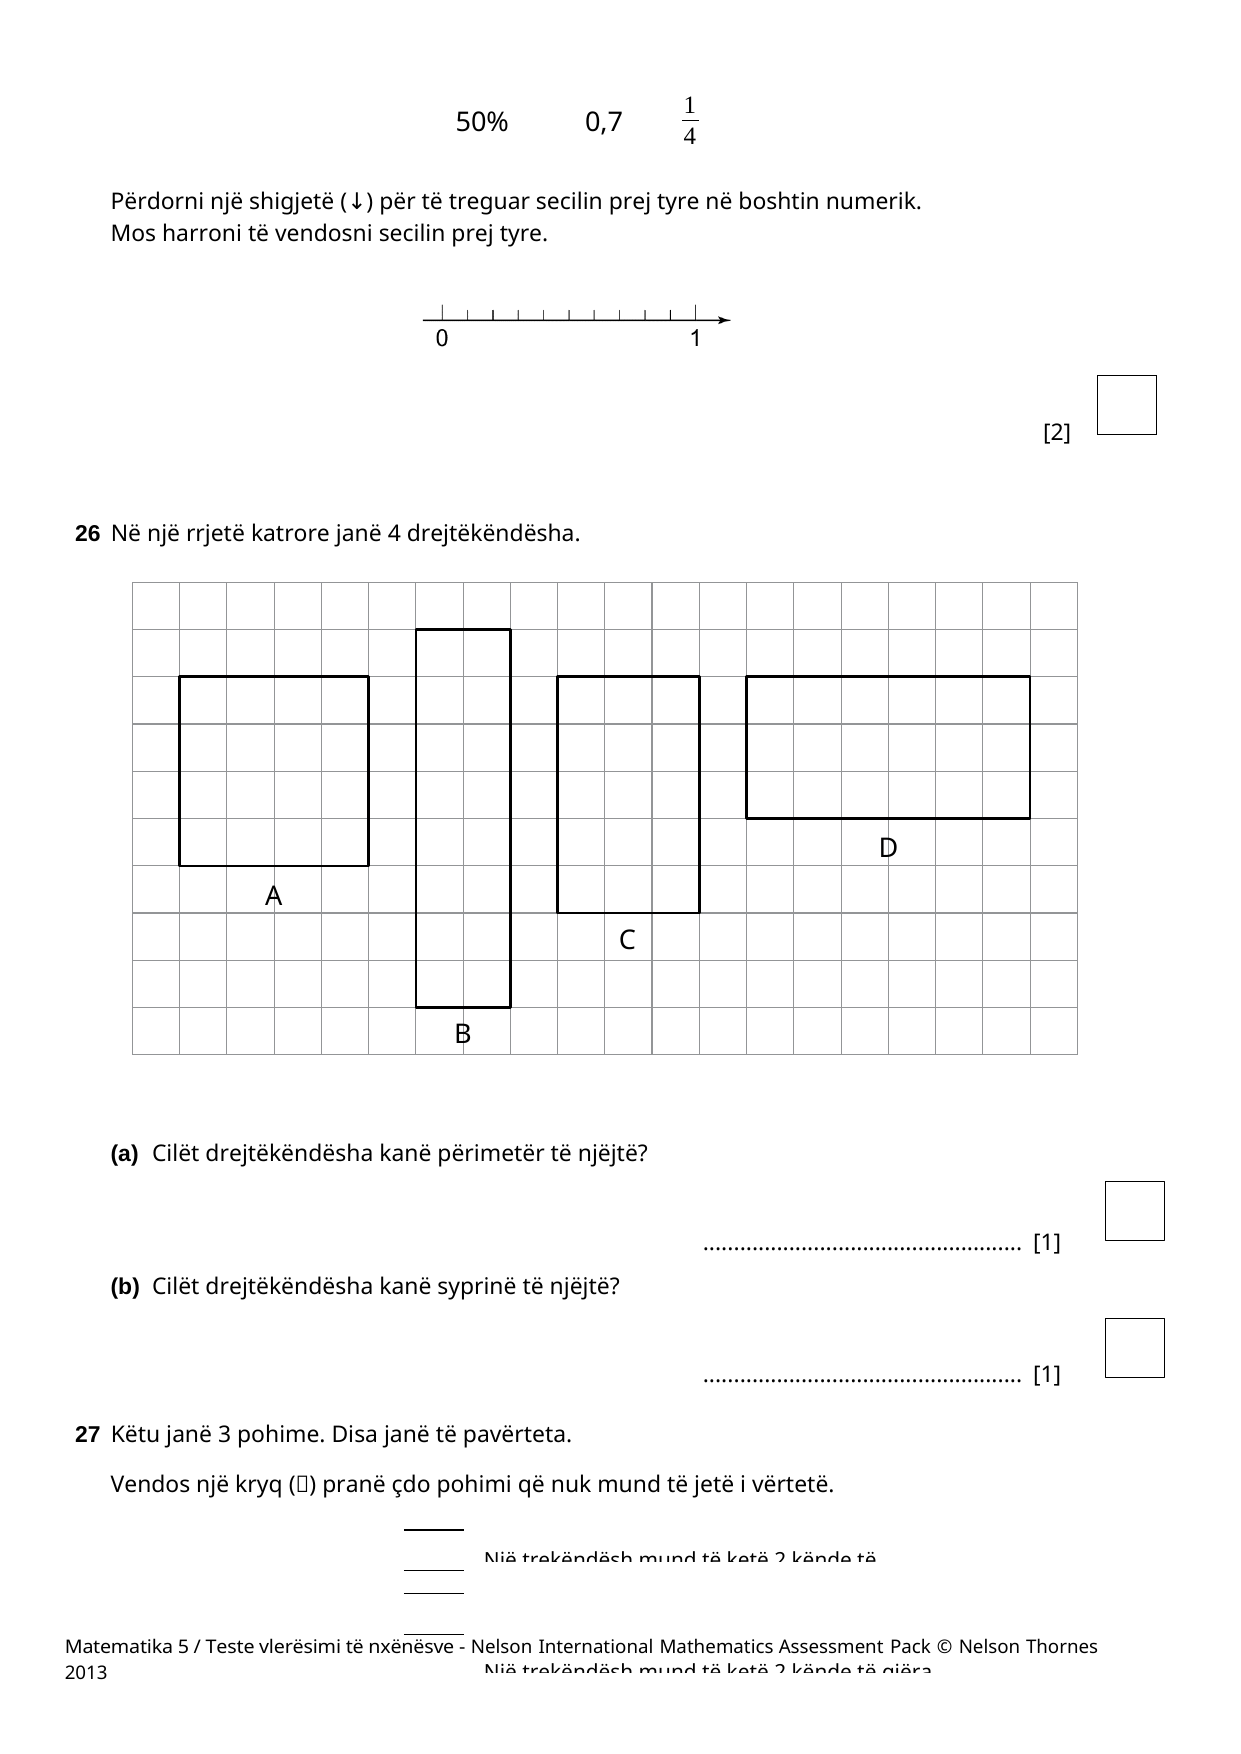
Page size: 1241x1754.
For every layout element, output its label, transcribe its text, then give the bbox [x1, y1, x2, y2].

text [2] [62, 416, 1071, 447]
subtitle 50% 0,7 [62, 92, 1092, 151]
text .................................................... [1] [703, 1358, 1096, 1389]
picture [422, 279, 737, 354]
text Vendos një kryq () pranë çdo pohimi që nuk mund të jetë i vërtetë. [110, 1468, 1096, 1499]
list Këtu janë 3 pohime. Disa janë të pavërteta. [75, 1418, 1096, 1449]
list Cilët drejtëkëndësha kanë syprinë të njëjtë? [110, 1270, 1096, 1301]
text .................................................... [1] [703, 1225, 1096, 1257]
text Përdorni një shigjetë (↓) për të treguar secilin prej tyre në boshtin numerik. [110, 185, 1096, 217]
text Mos harroni të vendosni secilin prej tyre. [110, 217, 1096, 248]
list Cilët drejtëkëndësha kanë përimetër të njëjtë? [110, 1137, 1096, 1168]
list Në një rrjetë katrore janë 4 drejtëkëndësha. [75, 517, 1096, 549]
